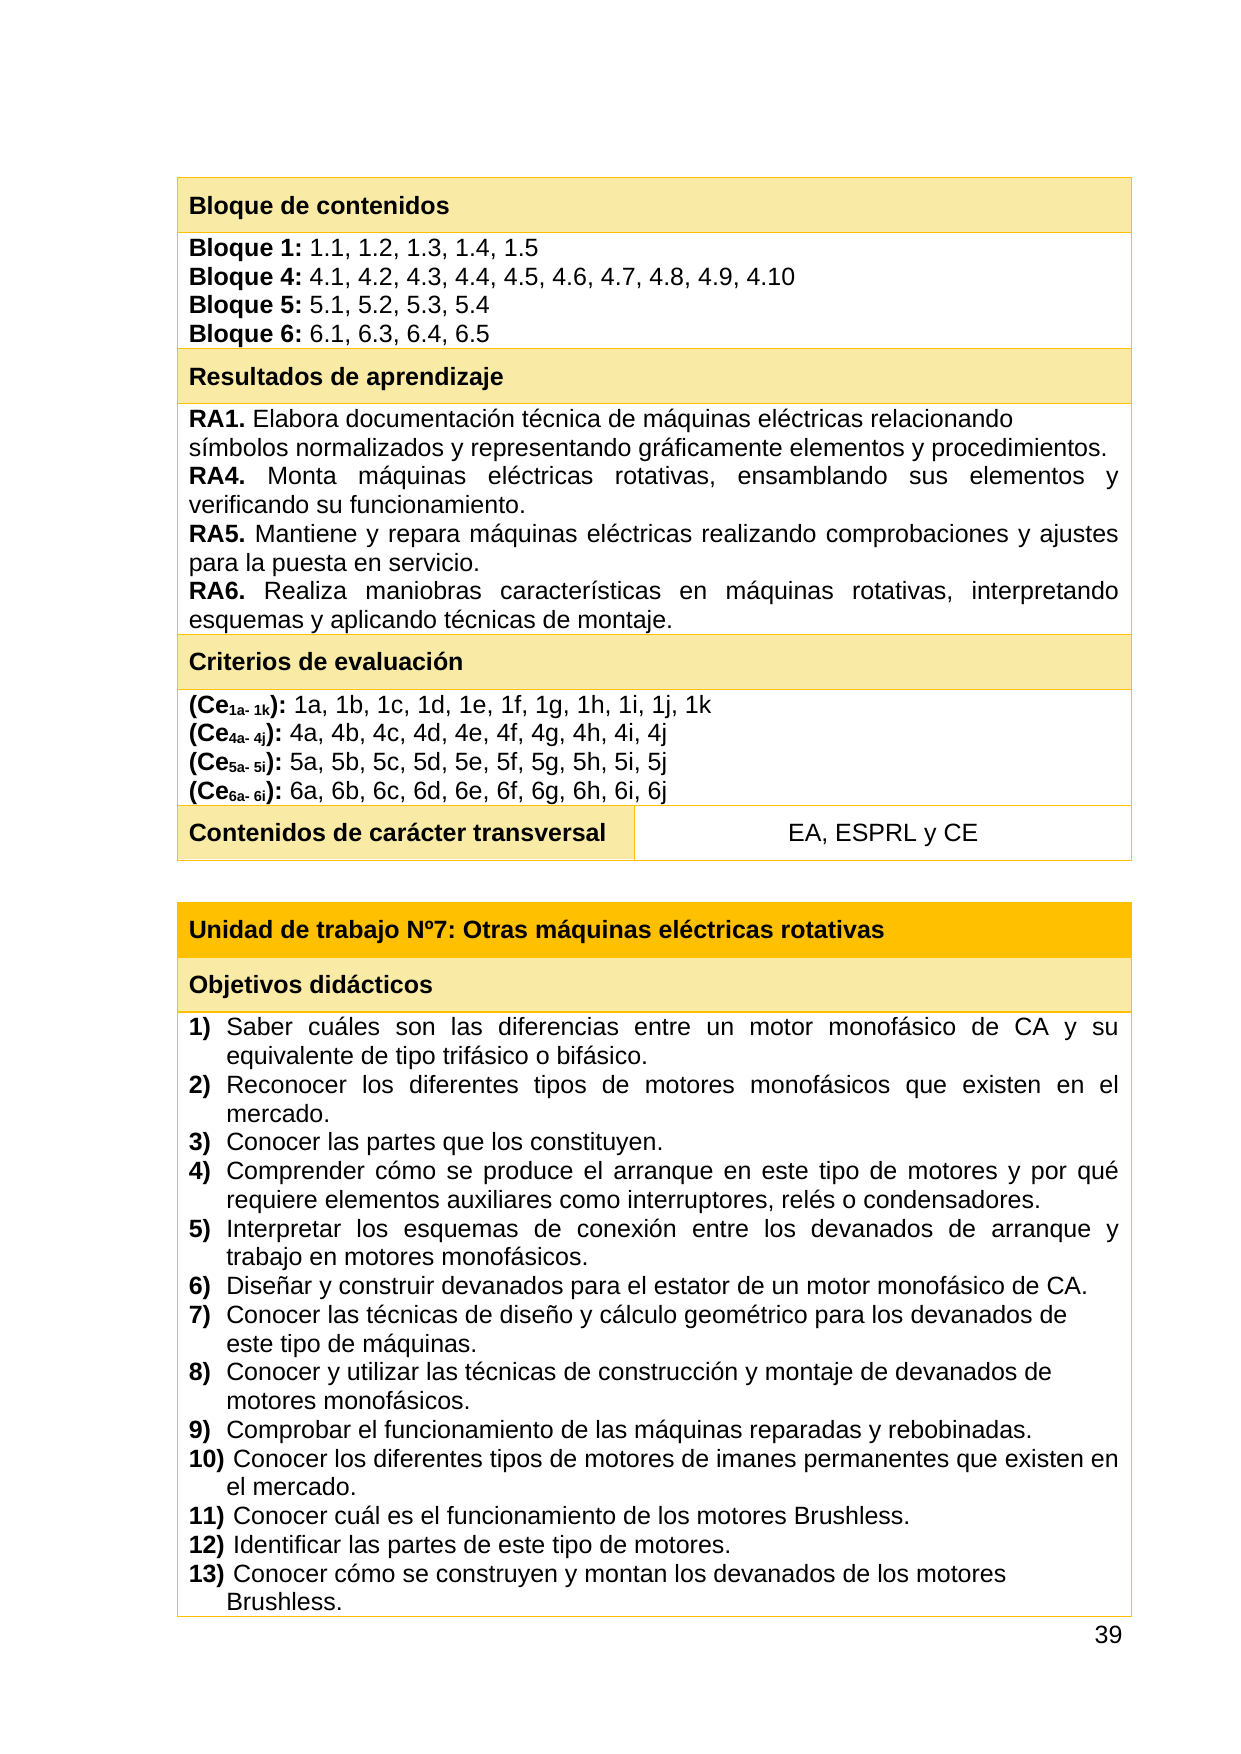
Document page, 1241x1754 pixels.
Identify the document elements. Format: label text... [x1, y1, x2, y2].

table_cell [178, 1013, 1131, 1616]
table_header Unidad de trabajo Nº7: Otras máquinas eléctricas rotativas [178, 903, 1131, 957]
table_cell EA, ESPRL y CE [635, 806, 1131, 859]
table_cell (Ce1a- 1k): 1a, 1b, 1c, 1d, 1e, 1f, 1g, 1h, 1i, 1j, 1k (Ce4a- 4j): 4a, 4b, 4c, 4d, 4e, 4f, 4g, 4h, 4i, 4j (Ce5a- 5i): 5a, 5b, 5c, 5d, 5e, 5f, 5g, 5h, 5i, 5j (Ce6a- 6i): 6a, 6b, 6c, 6d, 6e, 6f, 6g, 6h, 6i, 6j [178, 690, 1131, 805]
table_cell RA1. Elabora documentación técnica de máquinas eléctricas relacionando símbolos normalizados y representando gráficamente elementos y procedimientos. RA4. Monta máquinas eléctricas rotativas, ensamblando sus elementos y verificando su funcionamiento. RA5. Mantiene y repara máquinas eléctricas realizando comprobaciones y ajustes para la puesta en servicio. RA6. Realiza maniobras características en máquinas rotativas, interpretando esquemas y aplicando técnicas de montaje. [178, 404, 1131, 634]
table_cell Contenidos de carácter transversal [178, 806, 634, 859]
table_cell Criterios de evaluación [178, 635, 1131, 689]
table_cell Bloque de contenidos [178, 178, 1131, 232]
table_cell Bloque 1: 1.1, 1.2, 1.3, 1.4, 1.5 Bloque 4: 4.1, 4.2, 4.3, 4.4, 4.5, 4.6, 4.7, 4.8, 4.9, 4.10 Bloque 5: 5.1, 5.2, 5.3, 5.4 Bloque 6: 6.1, 6.3, 6.4, 6.5 [178, 233, 1131, 348]
table_cell Resultados de aprendizaje [178, 349, 1131, 403]
table_cell Objetivos didácticos [178, 958, 1131, 1011]
